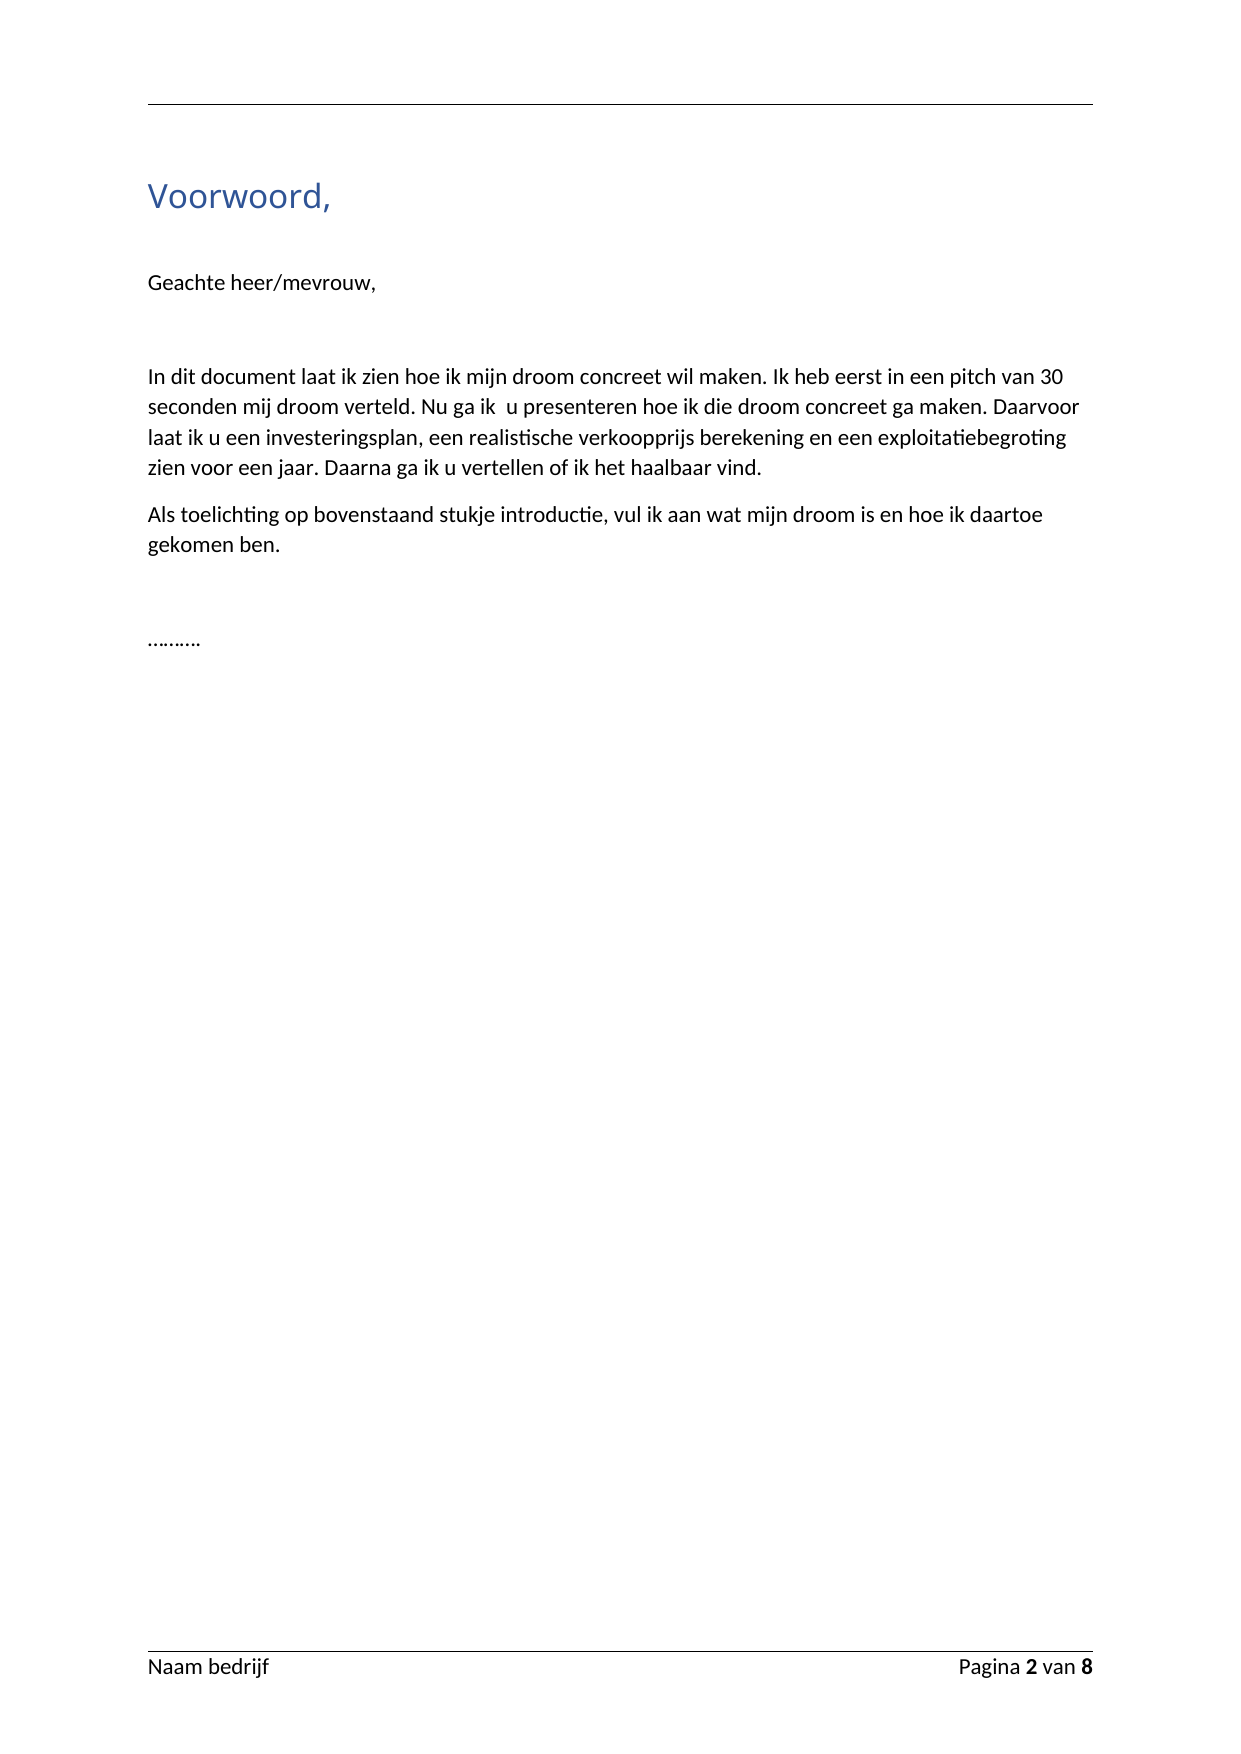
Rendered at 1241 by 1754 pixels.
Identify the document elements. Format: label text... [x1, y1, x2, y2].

text Geachte heer/mevrouw, [148, 268, 1093, 296]
subtitle Voorwoord, [148, 173, 1093, 218]
text ………. [148, 624, 1093, 652]
text Als toelichting op bovenstaand stukje introductie, vul ik aan wat mijn droom is en hoe ik daartoe gekomen ben. [148, 500, 1093, 558]
text In dit document laat ik zien hoe ik mijn droom concreet wil maken. Ik heb eerst in een pitch van 30 seconden mij droom verteld. Nu ga ik u presenteren hoe ik die droom concreet ga maken. Daarvoor laat ik u een investeringsplan, een realistische verkoopprijs berekening en een exploitatiebegroting zien voor een jaar. Daarna ga ik u vertellen of ik het haalbaar vind. [148, 362, 1093, 481]
